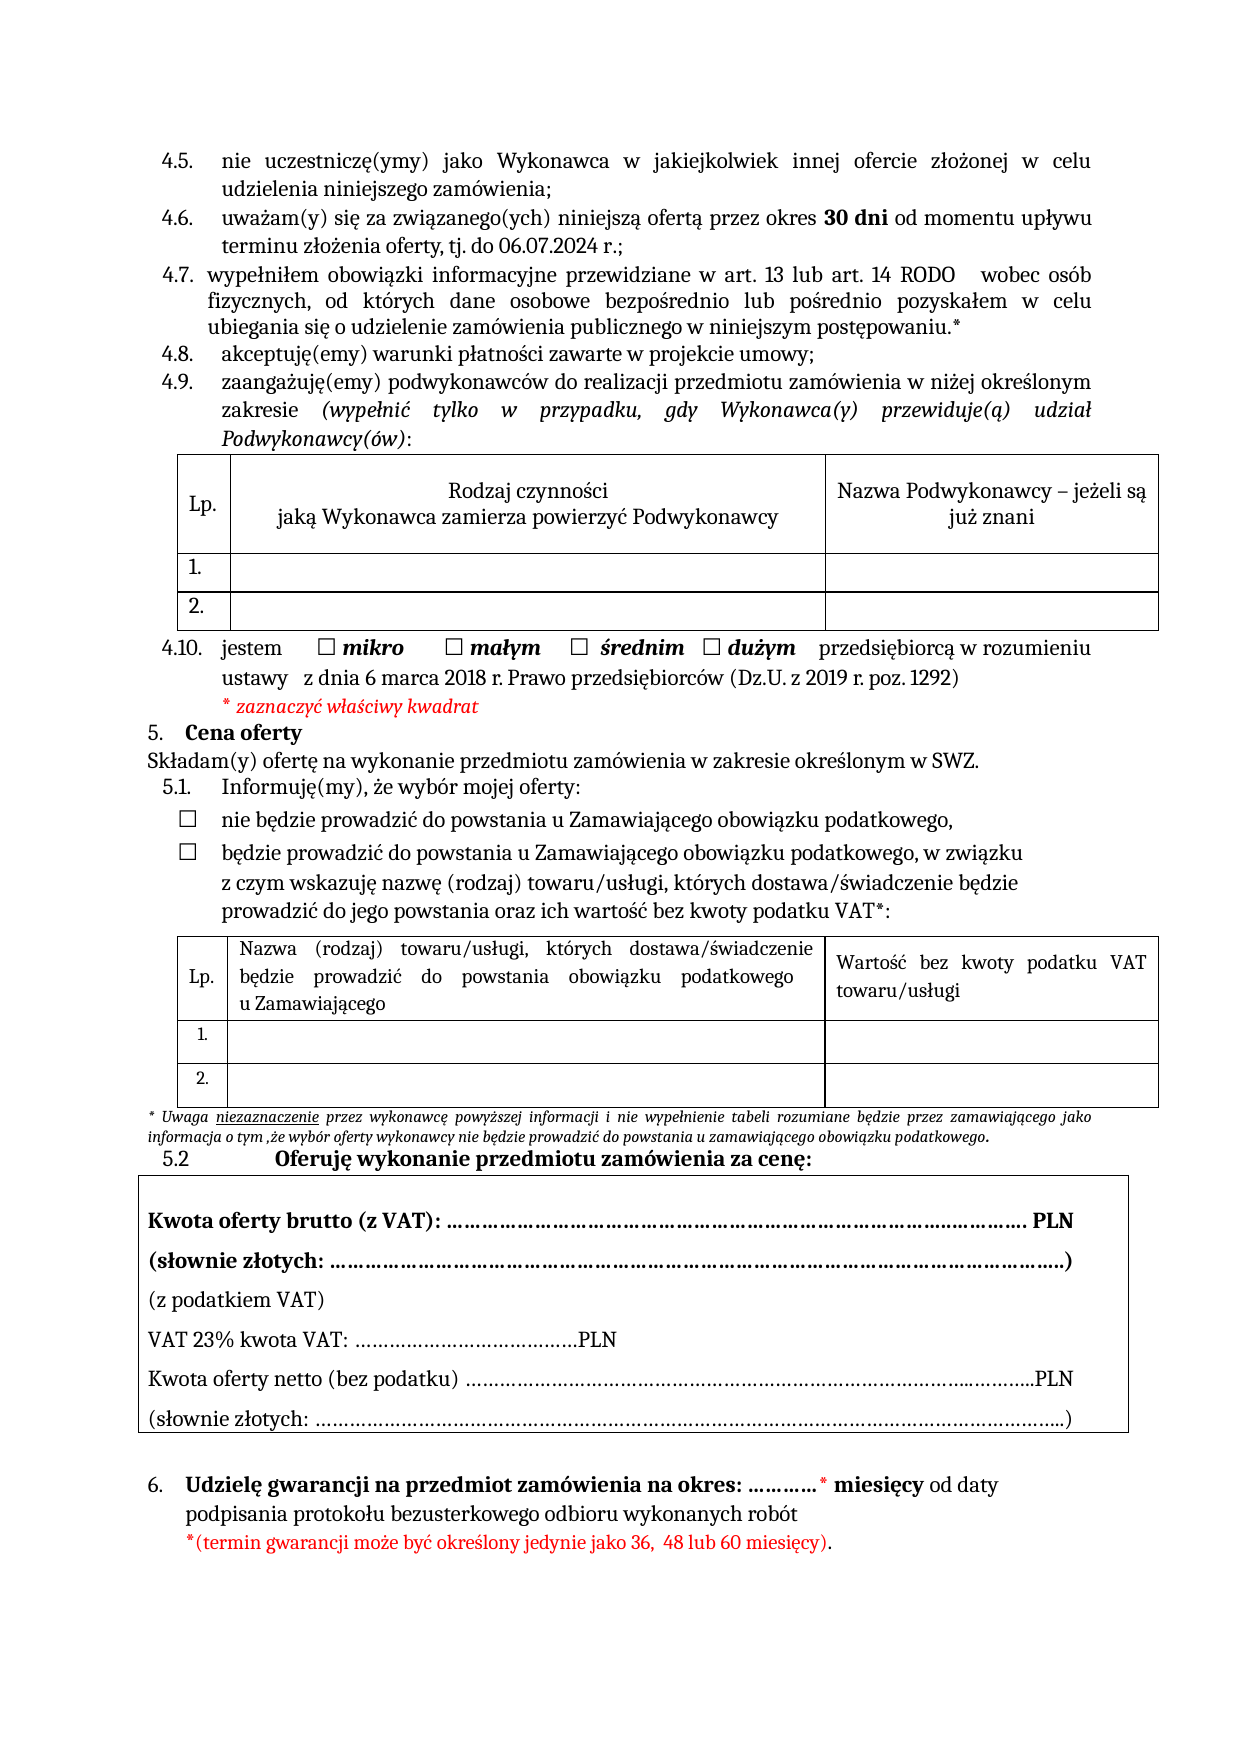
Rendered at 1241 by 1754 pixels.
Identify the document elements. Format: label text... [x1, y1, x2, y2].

list Cena oferty [148, 719, 1093, 746]
text (z podatkiem VAT) [139, 1284, 1128, 1313]
table_cell 2. [178, 593, 230, 630]
list jestem mikro małym średnim dużym przedsiębiorcą w rozumieniu ustawy z dnia 6 marca 2018 r. Prawo przedsiębiorców (Dz.U. z 2019 r. poz. 1292) [162, 631, 1093, 691]
table_cell 1. [178, 1021, 227, 1062]
text * Uwaga niezaznaczenie przez wykonawcę powyższej informacji i nie wypełnienie tabeli rozumiane będzie przez zamawiającego jako informacja o tym ,że wybór oferty wykonawcy nie będzie prowadzić do powstania u zamawiającego obowiązku podatkowego. [148, 1108, 1093, 1146]
list Oferuję wykonanie przedmiotu zamówienia za cenę: [162, 1146, 1093, 1173]
text (słownie złotych: ……………………………………………………………………………………………………………..) [139, 1244, 1128, 1274]
table_header Rodzaj czynności jaką Wykonawca zamierza powierzyć Podwykonawcy [231, 455, 825, 553]
table_cell 2. [178, 1064, 227, 1107]
table_header Lp. [178, 937, 227, 1020]
table_header Nazwa (rodzaj) towaru/usługi, których dostawa/świadczenie będzie prowadzić do powstania obowiązku podatkowego u Zamawiającego [228, 937, 824, 1020]
text Kwota oferty brutto (z VAT): …………………………………………………………………………..…………. PLN [139, 1205, 1128, 1234]
text Składam(y) ofertę na wykonanie przedmiotu zamówienia w zakresie określonym w SWZ. [148, 748, 1093, 774]
table_cell [231, 554, 825, 591]
text Kwota oferty netto (bez podatku) ……………………………………………………………………………..………..PLN [139, 1363, 1128, 1392]
table_cell 1. [178, 554, 230, 591]
list nie uczestniczę(ymy) jako Wykonawca w jakiejkolwiek innej ofercie złożonej w celu udzielenia niniejszego zamówienia; [162, 148, 1093, 202]
list zaangażuję(emy) podwykonawców do realizacji przedmiotu zamówienia w niżej określonym zakresie (wypełnić tylko w przypadku, gdy Wykonawca(y) przewiduje(ą) udział Podwykonawcy(ów): [162, 369, 1093, 452]
list uważam(y) się za związanego(ych) niniejszą ofertą przez okres 30 dni od momentu upływu terminu złożenia oferty, tj. do 06.07.2024 r.; [162, 204, 1093, 259]
table_cell [826, 1064, 1158, 1107]
list Udzielę gwarancji na przedmiot zamówienia na okres: …………* miesięcy od daty podpisania protokołu bezusterkowego odbioru wykonanych robót [148, 1472, 1093, 1527]
table_cell [826, 1021, 1158, 1062]
table_header Nazwa Podwykonawcy – jeżeli są już znani [826, 455, 1158, 553]
text (słownie złotych: …………………………………………………………………………………………………………………..) [139, 1402, 1128, 1432]
text nie będzie prowadzić do powstania u Zamawiającego obowiązku podatkowego, [177, 802, 1093, 834]
table_header Wartość bez kwoty podatku VAT towaru/usługi [826, 937, 1158, 1020]
list akceptuję(emy) warunki płatności zawarte w projekcie umowy; [162, 340, 1093, 367]
table_header Lp. [178, 455, 230, 553]
table_cell [826, 554, 1158, 591]
text *(termin gwarancji może być określony jedynie jako 36, 48 lub 60 miesięcy). [185, 1529, 1093, 1556]
list będzie prowadzić do powstania u Zamawiającego obowiązku podatkowego, w związku z czym wskazuję nazwę (rodzaj) towaru/usługi, których dostawa/świadczenie będzie prowadzić do jego powstania oraz ich wartość bez kwoty podatku VAT*: [177, 836, 1093, 924]
text * zaznaczyć właściwy kwadrat [221, 693, 1093, 719]
table_cell [231, 593, 825, 630]
table_cell [228, 1021, 824, 1062]
list wypełniłem obowiązki informacyjne przewidziane w art. 13 lub art. 14 RODO wobec osób fizycznych, od których dane osobowe bezpośrednio lub pośrednio pozyskałem w celu ubiegania się o udzielenie zamówienia publicznego w niniejszym postępowaniu.* [162, 261, 1093, 340]
table_cell [228, 1064, 824, 1107]
list Informuję(my), że wybór mojej oferty: [162, 774, 1093, 800]
text VAT 23% kwota VAT: …………………………………PLN [139, 1323, 1128, 1353]
table_cell [826, 593, 1158, 630]
